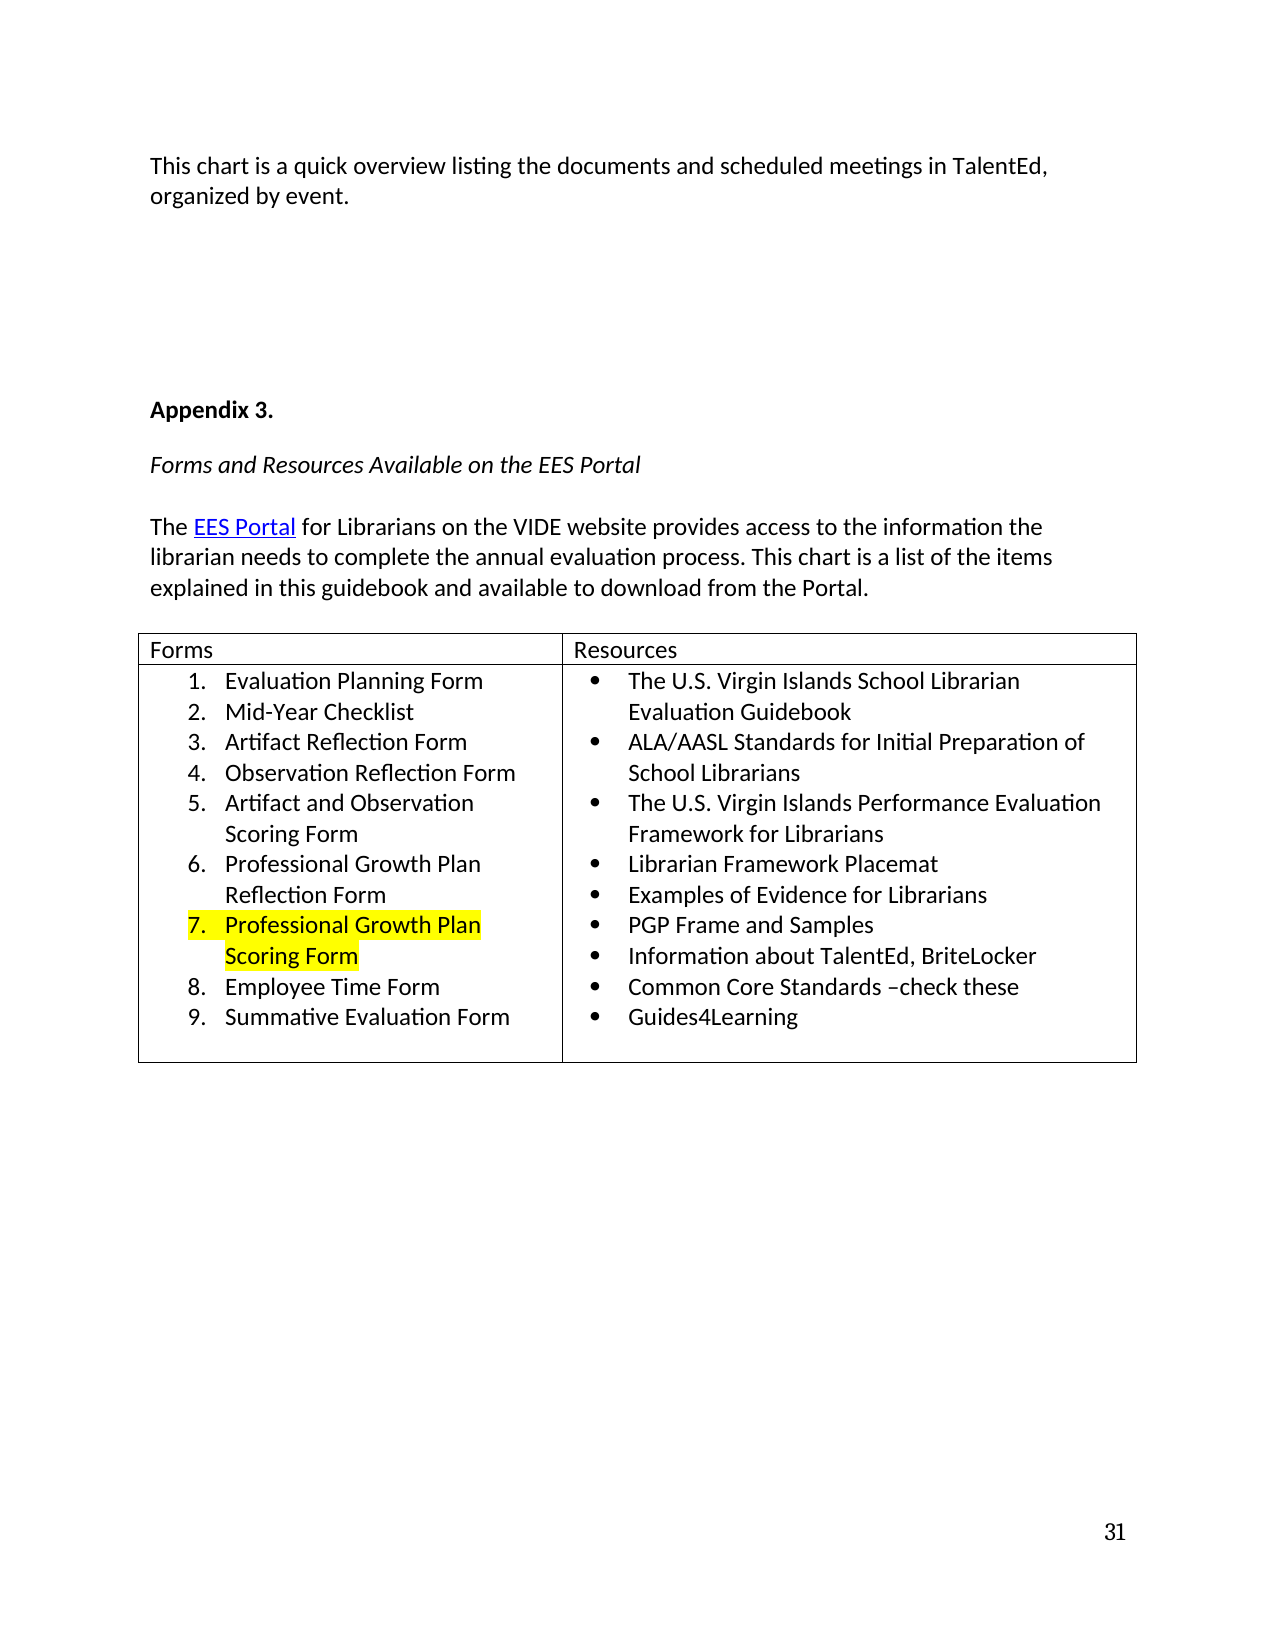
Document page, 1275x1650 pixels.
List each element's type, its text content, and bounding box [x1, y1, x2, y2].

text The EES Portal for Librarians on the VIDE website provides access to the information the librarian needs to complete the annual evaluation process. This chart is a list of the items explained in this guidebook and available to download from the Portal. [150, 511, 1125, 602]
text This chart is a quick overview listing the documents and scheduled meetings in TalentEd, organized by event. [150, 150, 1125, 211]
text Forms and Resources Available on the EES Portal [150, 450, 1125, 480]
table_cell The U.S. Virgin Islands School Librarian Evaluation Guidebook ALA/AASL Standards for Initial Preparation of School Librarians The U.S. Virgin Islands Performance Evaluation Framework for Librarians Librarian Framework Placemat Examples of Evidence for Librarians PGP Frame and Samples Information about TalentEd, BriteLocker Common Core Standards –check these Guides4Learning [563, 665, 1136, 1062]
table_header Resources [563, 634, 1136, 664]
table_header Forms [139, 634, 562, 664]
text Appendix 3. [150, 394, 1125, 425]
table_cell Evaluation Planning Form Mid-Year Checklist Artifact Reflection Form Observation Reflection Form Artifact and Observation Scoring Form Professional Growth Plan Reflection Form Professional Growth Plan Scoring Form Employee Time Form Summative Evaluation Form [139, 665, 562, 1062]
